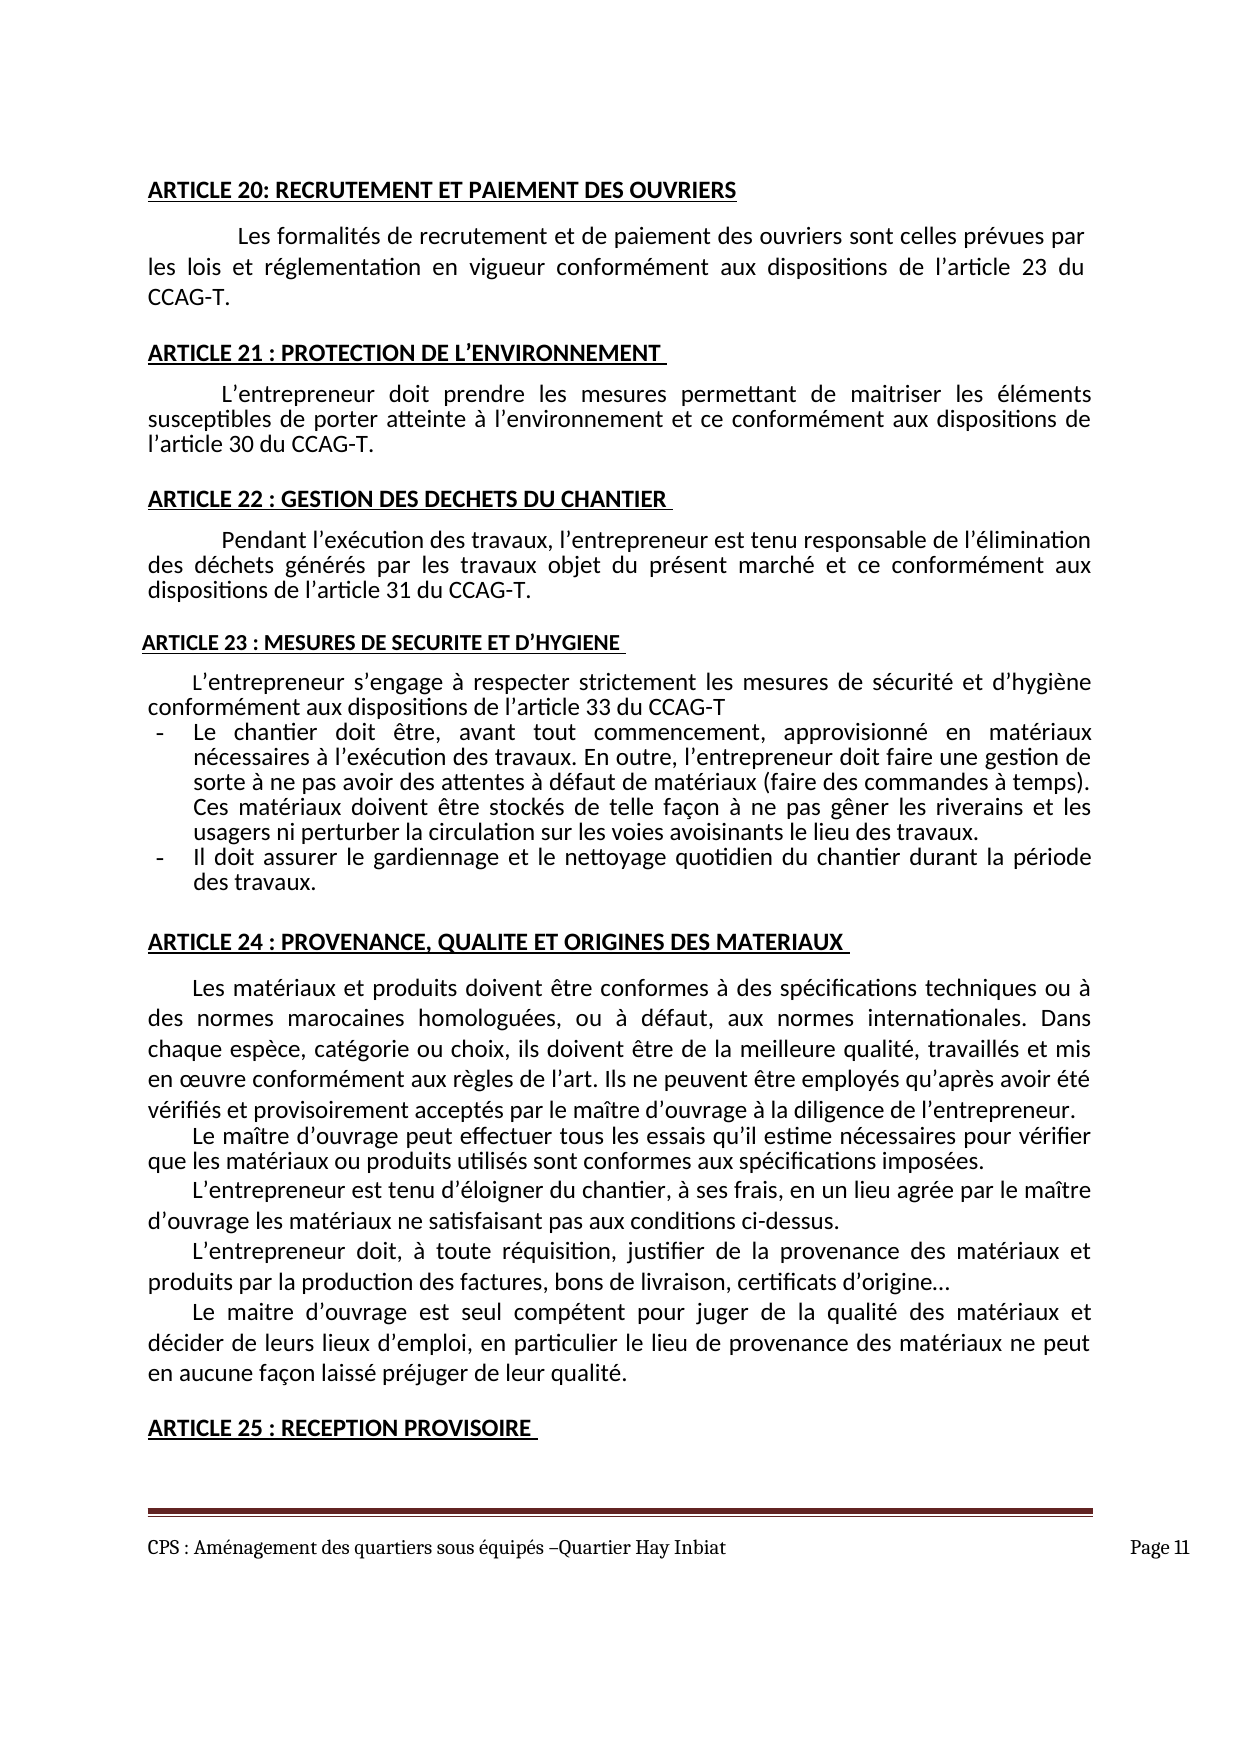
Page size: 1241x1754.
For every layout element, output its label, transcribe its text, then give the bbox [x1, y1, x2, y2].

text ARTICLE 24 : PROVENANCE, QUALITE ET ORIGINES DES MATERIAUX [148, 926, 1093, 956]
text L’entrepreneur doit prendre les mesures permettant de maitriser les éléments susceptibles de porter atteinte à l’environnement et ce conformément aux dispositions de l’article 30 du CCAG-T. [148, 383, 1093, 458]
text L’entrepreneur est tenu d’éloigner du chantier, à ses frais, en un lieu agrée par le maître d’ouvrage les matériaux ne satisfaisant pas aux conditions ci-dessus. [148, 1174, 1093, 1235]
list Il doit assurer le gardiennage et le nettoyage quotidien du chantier durant la période des travaux. [156, 845, 1093, 895]
text Le maitre d’ouvrage est seul compétent pour juger de la qualité des matériaux et décider de leurs lieux d’emploi, en particulier le lieu de provenance des matériaux ne peut en aucune façon laissé préjuger de leur qualité. [148, 1296, 1093, 1388]
text ARTICLE 21 : PROTECTION DE L’ENVIRONNEMENT [148, 337, 1077, 367]
text ARTICLE 20: RECRUTEMENT ET PAIEMENT DES OUVRIERS [148, 175, 1077, 205]
text Les matériaux et produits doivent être conformes à des spécifications techniques ou à des normes marocaines homologuées, ou à défaut, aux normes internationales. Dans chaque espèce, catégorie ou choix, ils doivent être de la meilleure qualité, travaillés et mis en œuvre conformément aux règles de l’art. Ils ne peuvent être employés qu’après avoir été vérifiés et provisoirement acceptés par le maître d’ouvrage à la diligence de l’entrepreneur. [148, 972, 1093, 1124]
text ARTICLE 23 : MESURES DE SECURITE ET D’HYGIENE [118, 628, 1121, 656]
list Le chantier doit être, avant tout commencement, approvisionné en matériaux nécessaires à l’exécution des travaux. En outre, l’entrepreneur doit faire une gestion de sorte à ne pas avoir des attentes à défaut de matériaux (faire des commandes à temps). Ces matériaux doivent être stockés de telle façon à ne pas gêner les riverains et les usagers ni perturber la circulation sur les voies avoisinants le lieu des travaux. [156, 720, 1093, 845]
text L’entrepreneur s’engage à respecter strictement les mesures de sécurité et d’hygiène conformément aux dispositions de l’article 33 du CCAG-T [148, 670, 1093, 720]
text Pendant l’exécution des travaux, l’entrepreneur est tenu responsable de l’élimination des déchets générés par les travaux objet du présent marché et ce conformément aux dispositions de l’article 31 du CCAG-T. [148, 528, 1093, 603]
text Les formalités de recrutement et de paiement des ouvriers sont celles prévues par les lois et réglementation en vigueur conformément aux dispositions de l’article 23 du CCAG-T. [148, 220, 1086, 312]
text L’entrepreneur doit, à toute réquisition, justifier de la provenance des matériaux et produits par la production des factures, bons de livraison, certificats d’origine… [148, 1235, 1093, 1296]
text ARTICLE 25 : RECEPTION PROVISOIRE [148, 1412, 1093, 1442]
text Le maître d’ouvrage peut effectuer tous les essais qu’il estime nécessaires pour vérifier que les matériaux ou produits utilisés sont conformes aux spécifications imposées. [148, 1124, 1093, 1174]
text ARTICLE 22 : GESTION DES DECHETS DU CHANTIER [148, 483, 1077, 513]
